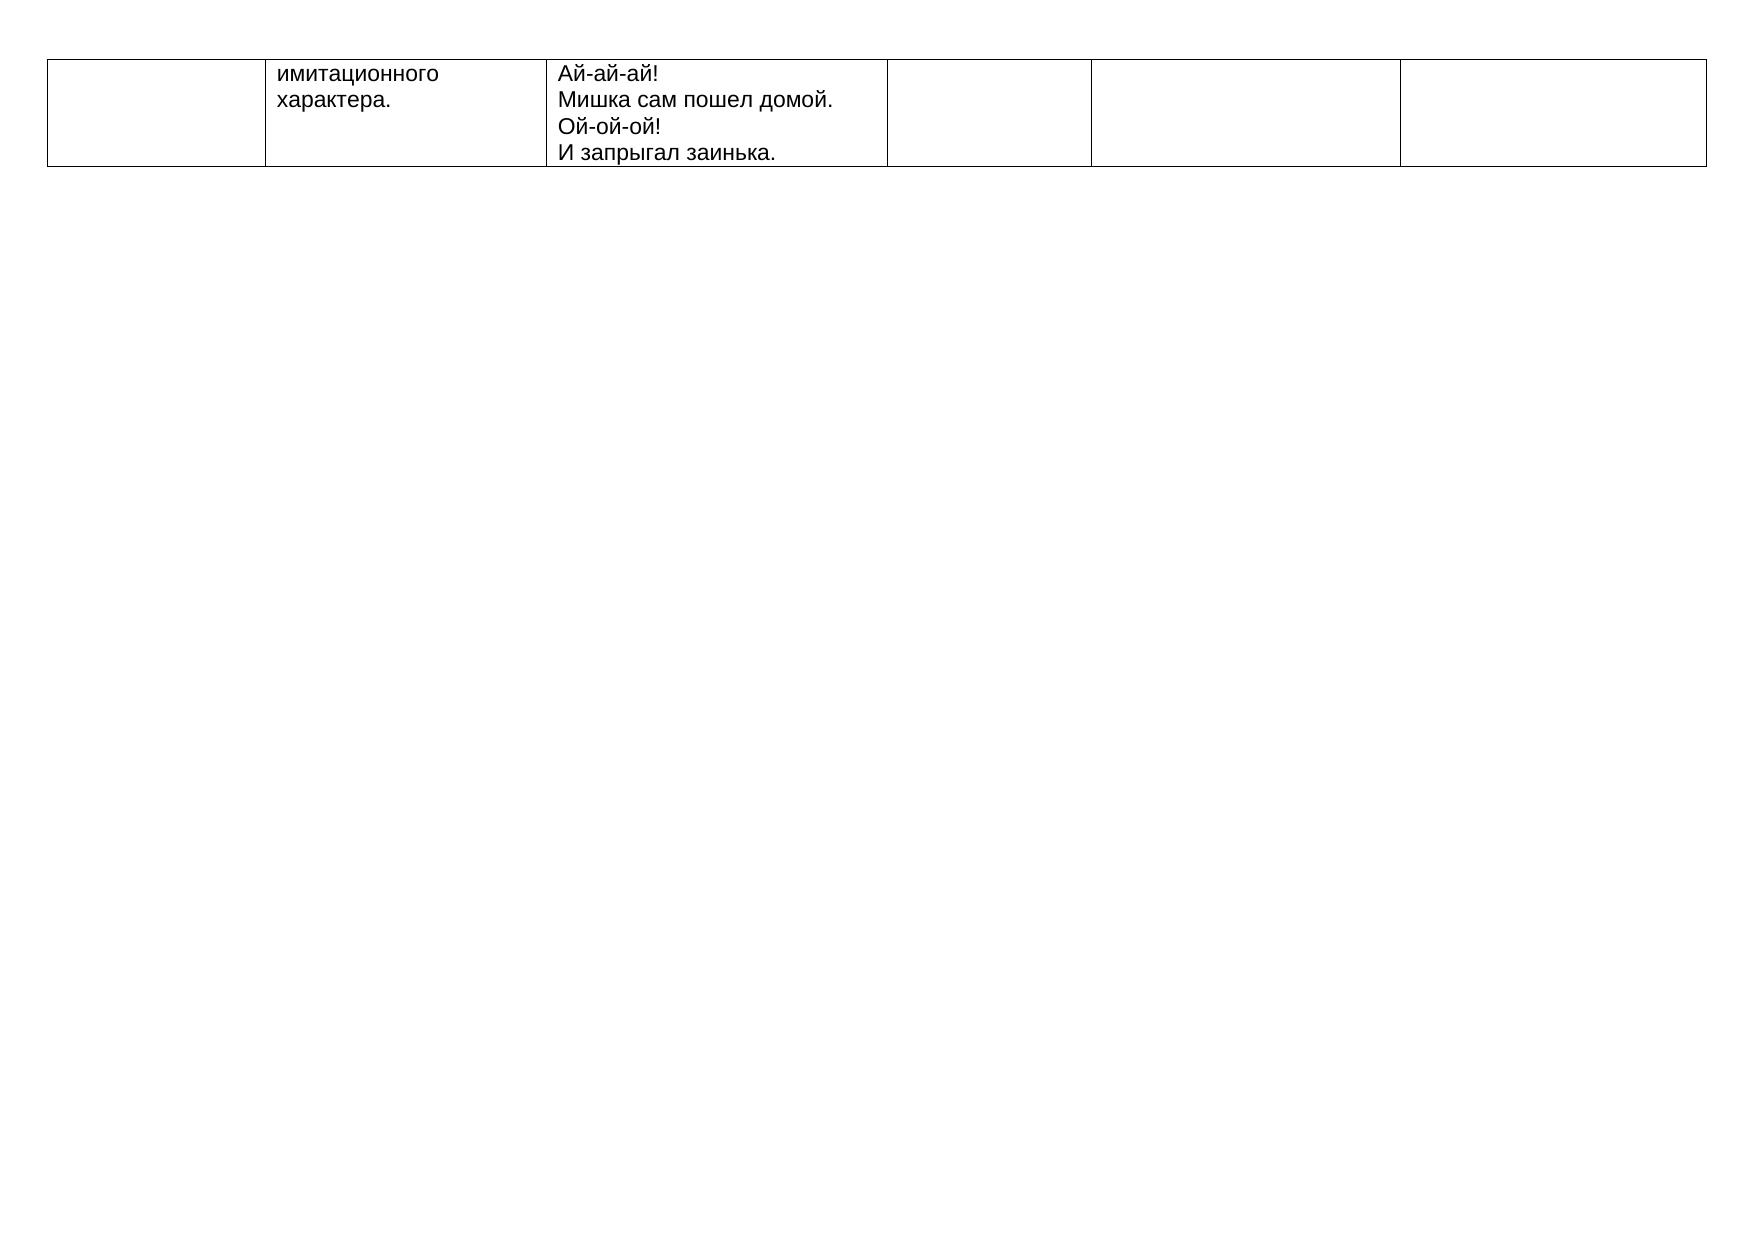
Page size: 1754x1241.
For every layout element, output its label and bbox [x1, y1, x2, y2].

table_cell [547, 60, 887, 166]
table_cell [1401, 60, 1706, 166]
table_cell [48, 60, 265, 166]
table_cell [1092, 60, 1400, 166]
table_cell [888, 60, 1091, 166]
table_cell [266, 60, 546, 166]
